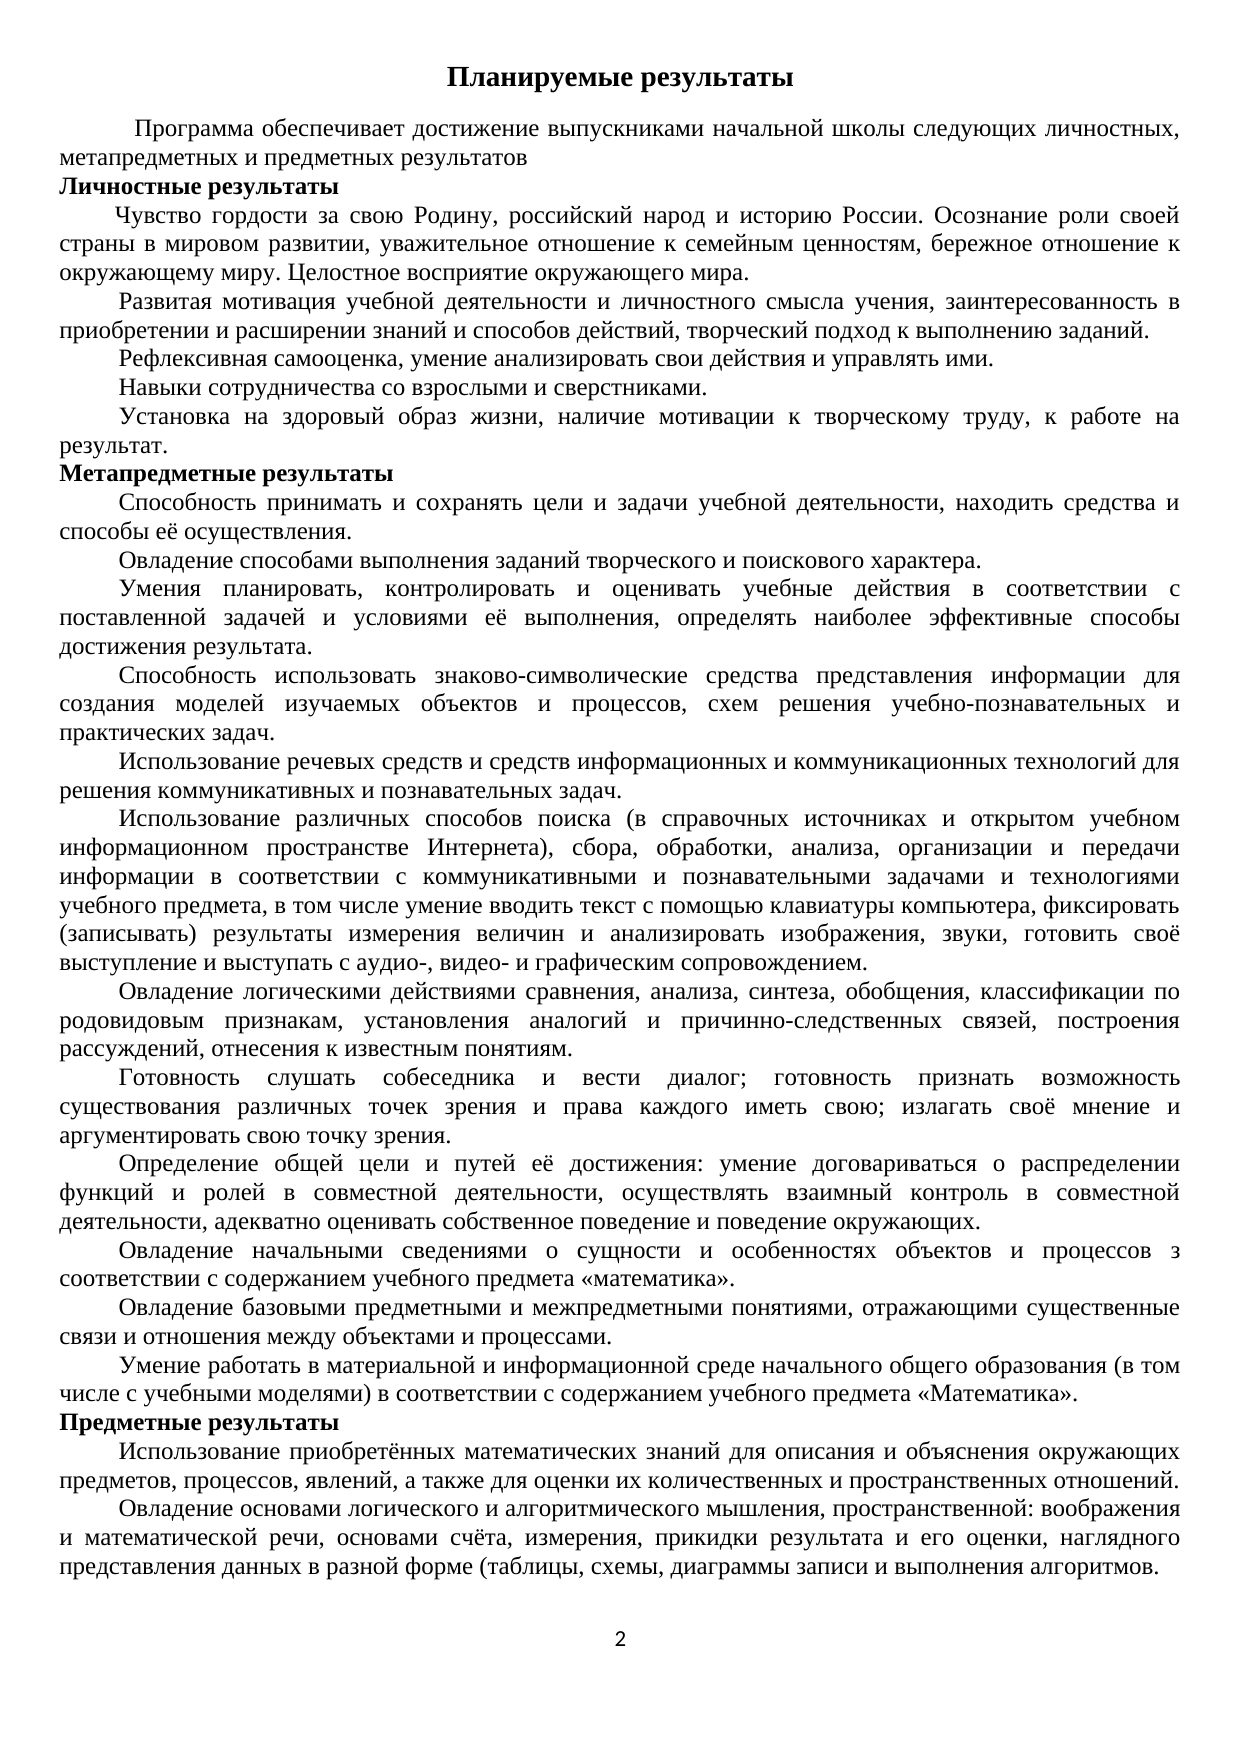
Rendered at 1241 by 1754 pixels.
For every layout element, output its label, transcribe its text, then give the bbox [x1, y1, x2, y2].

text Метапредметные результаты [59, 458, 1181, 487]
text Планируемые результаты [59, 59, 1181, 93]
text Умения планировать, контролировать и оценивать учебные действия в соответствии с поставленной задачей и условиями её выполнения, определять наиболее эффективные способы достижения результата. [59, 573, 1181, 660]
text Рефлексивная самооценка, умение анализировать свои действия и управлять ими. [59, 343, 1181, 372]
text Навыки сотрудничества со взрослыми и сверстниками. [59, 372, 1181, 401]
text Установка на здоровый образ жизни, наличие мотивации к творческому труду, к работе на результат. [59, 401, 1181, 458]
text Готовность слушать собеседника и вести диалог; готовность признать возможность существования различных точек зрения и права каждого иметь свою; излагать своё мнение и аргументировать свою точку зрения. [59, 1062, 1181, 1148]
text Использование приобретённых математических знаний для описания и объяснения окружающих предметов, процессов, явлений, а также для оценки их количественных и пространственных отношений. [59, 1436, 1181, 1493]
text Овладение базовыми предметными и межпредметными понятиями, отражающими существенные связи и отношения между объектами и процессами. [59, 1292, 1181, 1350]
text Овладение способами выполнения заданий творческого и поискового характера. [59, 545, 1181, 573]
text Использование различных способов поиска (в справочных источниках и открытом учебном информационном пространстве Интернета), сбора, обработки, анализа, организации и передачи информации в соответствии с коммуникативными и познавательными задачами и технологиями учебного предмета, в том числе умение вводить текст с помощью клавиатуры компьютера, фиксировать (записывать) результаты измерения величин и анализировать изображения, звуки, готовить своё выступление и выступать с аудио-, видео- и графическим сопровождением. [59, 803, 1181, 976]
text Способность принимать и сохранять цели и задачи учебной деятельности, находить средства и способы её осуществления. [59, 487, 1181, 545]
text Способность использовать знаково-символические средства представления информации для создания моделей изучаемых объектов и процессов, схем решения учебно-познавательных и практических задач. [59, 660, 1181, 746]
text Личностные результаты [59, 171, 1181, 200]
text Умение работать в материальной и информационной среде начального общего образования (в том числе с учебными моделями) в соответствии с содержанием учебного предмета «Математика». [59, 1350, 1181, 1407]
text Программа обеспечивает достижение выпускниками начальной школы следующих личностных, метапредметных и предметных результатов [59, 113, 1181, 171]
text Овладение основами логического и алгоритмического мышления, пространственной: воображения и математической речи, основами счёта, измерения, прикидки результата и его оценки, наглядного представления данных в разной форме (таблицы, схемы, диаграммы записи и выполнения алгоритмов. [59, 1493, 1181, 1580]
text Предметные результаты [59, 1407, 1181, 1436]
text Использование речевых средств и средств информационных и коммуникационных технологий для решения коммуникативных и познавательных задач. [59, 746, 1181, 803]
text Определение общей цели и путей её достижения: умение договариваться о распределении функций и ролей в совместной деятельности, осуществлять взаимный контроль в совместной деятельности, адекватно оценивать собственное поведение и поведение окружающих. [59, 1148, 1181, 1235]
text Развитая мотивация учебной деятельности и личностного смысла учения, заинтересованность в приобретении и расширении знаний и способов действий, творческий подход к выполнению заданий. [59, 286, 1181, 343]
text Чувство гордости за свою Родину, российский народ и историю России. Осознание роли своей страны в мировом развитии, уважительное отношение к семейным ценностям, бережное отношение к окружающему миру. Целостное восприятие окружающего мира. [59, 200, 1181, 286]
text Овладение начальными сведениями о сущности и особенностях объектов и процессов з соответствии с содержанием учебного предмета «математика». [59, 1235, 1181, 1292]
text Овладение логическими действиями сравнения, анализа, синтеза, обобщения, классификации по родовидовым признакам, установления аналогий и причинно-следственных связей, построения рассуждений, отнесения к известным понятиям. [59, 976, 1181, 1062]
